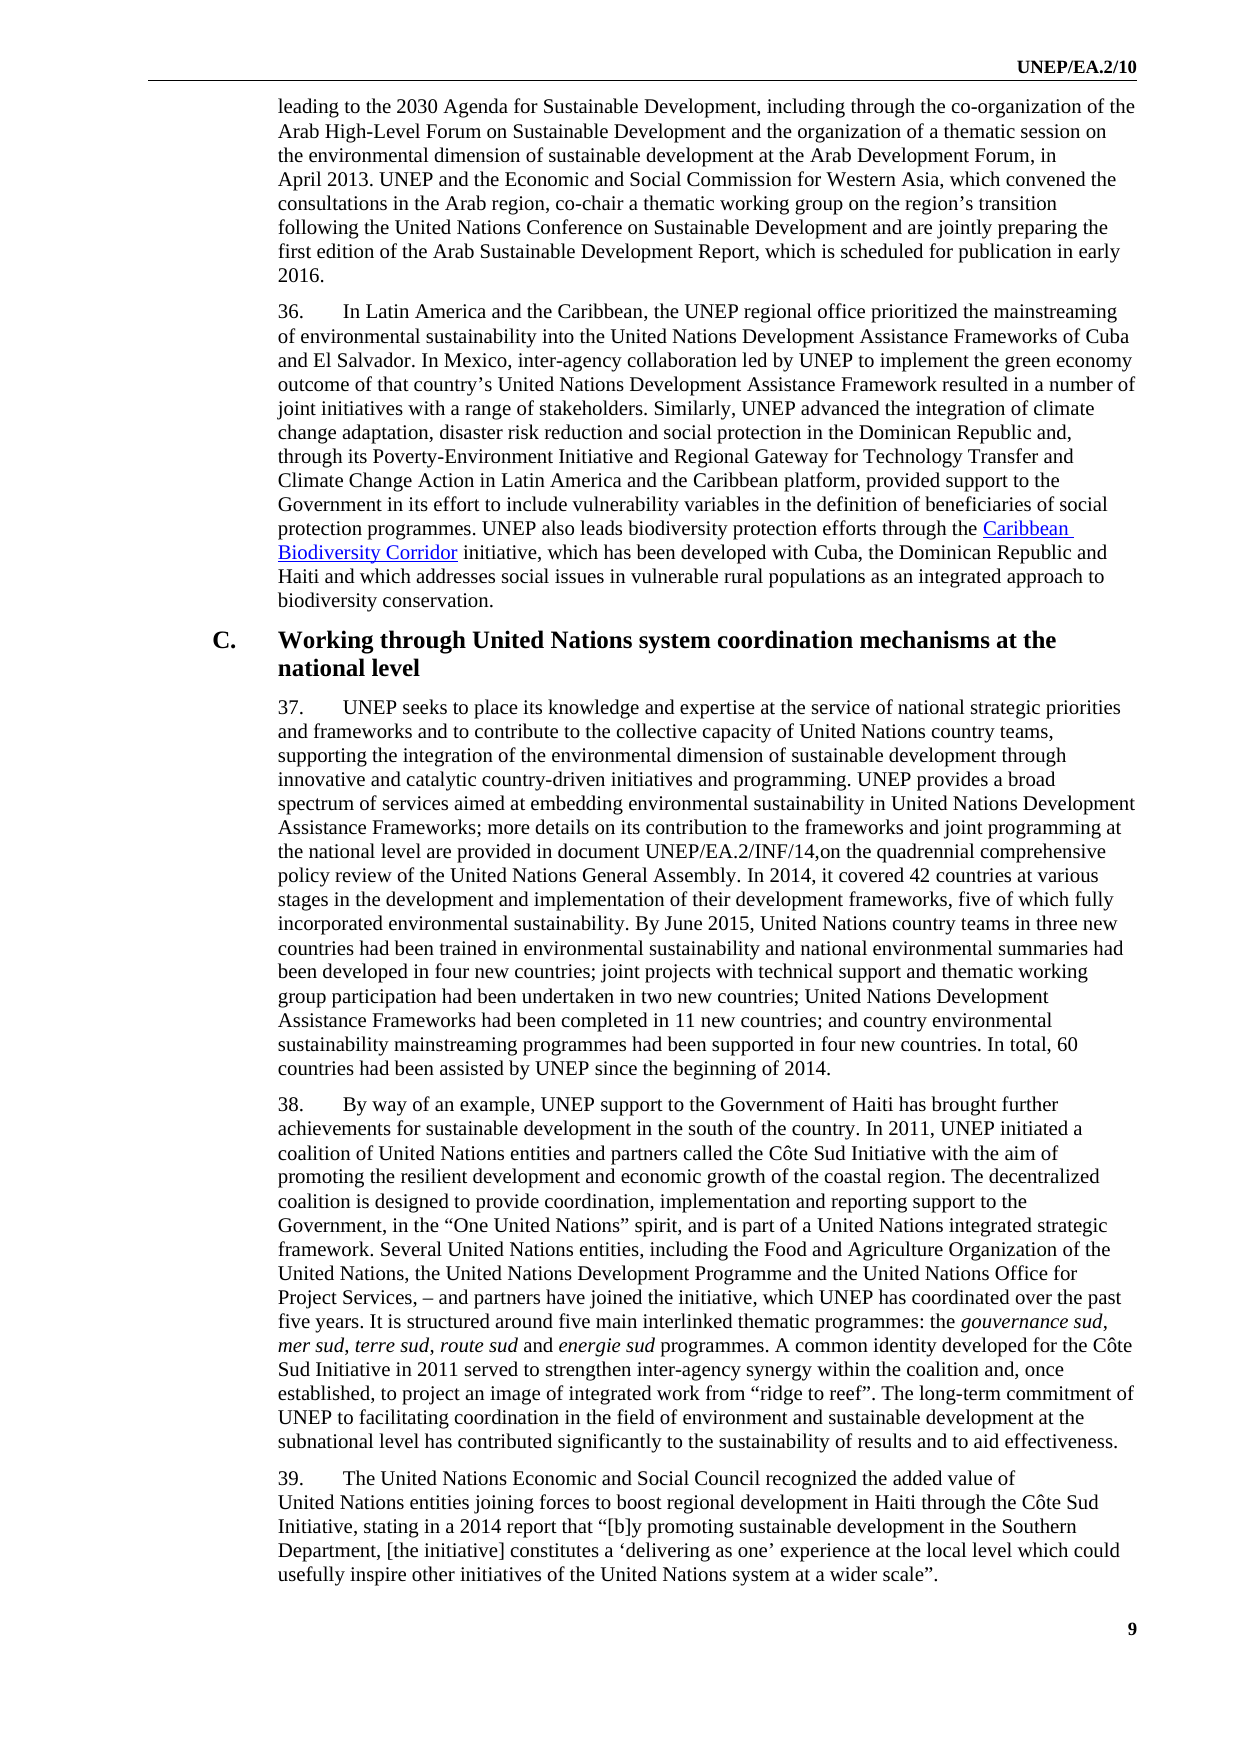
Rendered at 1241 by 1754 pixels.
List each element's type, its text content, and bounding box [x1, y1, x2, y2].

text By way of an example, UNEP support to the Government of Haiti has brought further achievements for sustainable development in the south of the country. In 2011, UNEP initiated a coalition of United Nations entities and partners called the Côte Sud Initiative with the aim of promoting the resilient development and economic growth of the coastal region. The decentralized coalition is designed to provide coordination, implementation and reporting support to the Government, in the “One United Nations” spirit, and is part of a United Nations integrated strategic framework. Several United Nations entities, including the Food and Agriculture Organization of the United Nations, the United Nations Development Programme and the United Nations Office for Project Services, – and partners have joined the initiative, which UNEP has coordinated over the past five years. It is structured around five main interlinked thematic programmes: the gouvernance sud, mer sud, terre sud, route sud and energie sud programmes. A common identity developed for the Côte Sud Initiative in 2011 served to strengthen inter-agency synergy within the coalition and, once established, to project an image of integrated work from “ridge to reef”. The long-term commitment of UNEP to facilitating coordination in the field of environment and sustainable development at the subnational level has contributed significantly to the sustainability of results and to aid effectiveness. [278, 1092, 1137, 1453]
text The United Nations Economic and Social Council recognized the added value of United Nations entities joining forces to boost regional development in Haiti through the Côte Sud Initiative, stating in a 2014 report that “[b]y promoting sustainable development in the Southern Department, [the initiative] constitutes a ‘delivering as one’ experience at the local level which could usefully inspire other initiatives of the United Nations system at a wider scale”. [278, 1466, 1137, 1586]
text In Latin America and the Caribbean, the UNEP regional office prioritized the mainstreaming of environmental sustainability into the United Nations Development Assistance Frameworks of Cuba and El Salvador. In Mexico, inter-agency collaboration led by UNEP to implement the green economy outcome of that country’s United Nations Development Assistance Framework resulted in a number of joint initiatives with a range of stakeholders. Similarly, UNEP advanced the integration of climate change adaptation, disaster risk reduction and social protection in the Dominican Republic and, through its Poverty-Environment Initiative and Regional Gateway for Technology Transfer and Climate Change Action in Latin America and the Caribbean platform, provided support to the Government in its effort to include vulnerability variables in the definition of beneficiaries of social protection programmes. UNEP also leads biodiversity protection efforts through the Caribbean Biodiversity Corridor initiative, which has been developed with Cuba, the Dominican Republic and Haiti and which addresses social issues in vulnerable rural populations as an integrated approach to biodiversity conservation. [278, 299, 1137, 612]
text UNEP seeks to place its knowledge and expertise at the service of national strategic priorities and frameworks and to contribute to the collective capacity of United Nations country teams, supporting the integration of the environmental dimension of sustainable development through innovative and catalytic country-driven initiatives and programming. UNEP provides a broad spectrum of services aimed at embedding environmental sustainability in United Nations Development Assistance Frameworks; more details on its contribution to the frameworks and joint programming at the national level are provided in document UNEP/EA.2/INF/14,on the quadrennial comprehensive policy review of the United Nations General Assembly. In 2014, it covered 42 countries at various stages in the development and implementation of their development frameworks, five of which fully incorporated environmental sustainability. By June 2015, United Nations country teams in three new countries had been trained in environmental sustainability and national environmental summaries had been developed in four new countries; joint projects with technical support and thematic working group participation had been undertaken in two new countries; United Nations Development Assistance Frameworks had been completed in 11 new countries; and country environmental sustainability mainstreaming programmes had been supported in four new countries. In total, 60 countries had been assisted by UNEP since the beginning of 2014. [278, 695, 1137, 1080]
text C. Working through United Nations system coordination mechanisms at the national level [148, 625, 1107, 682]
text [278, 94, 1137, 287]
